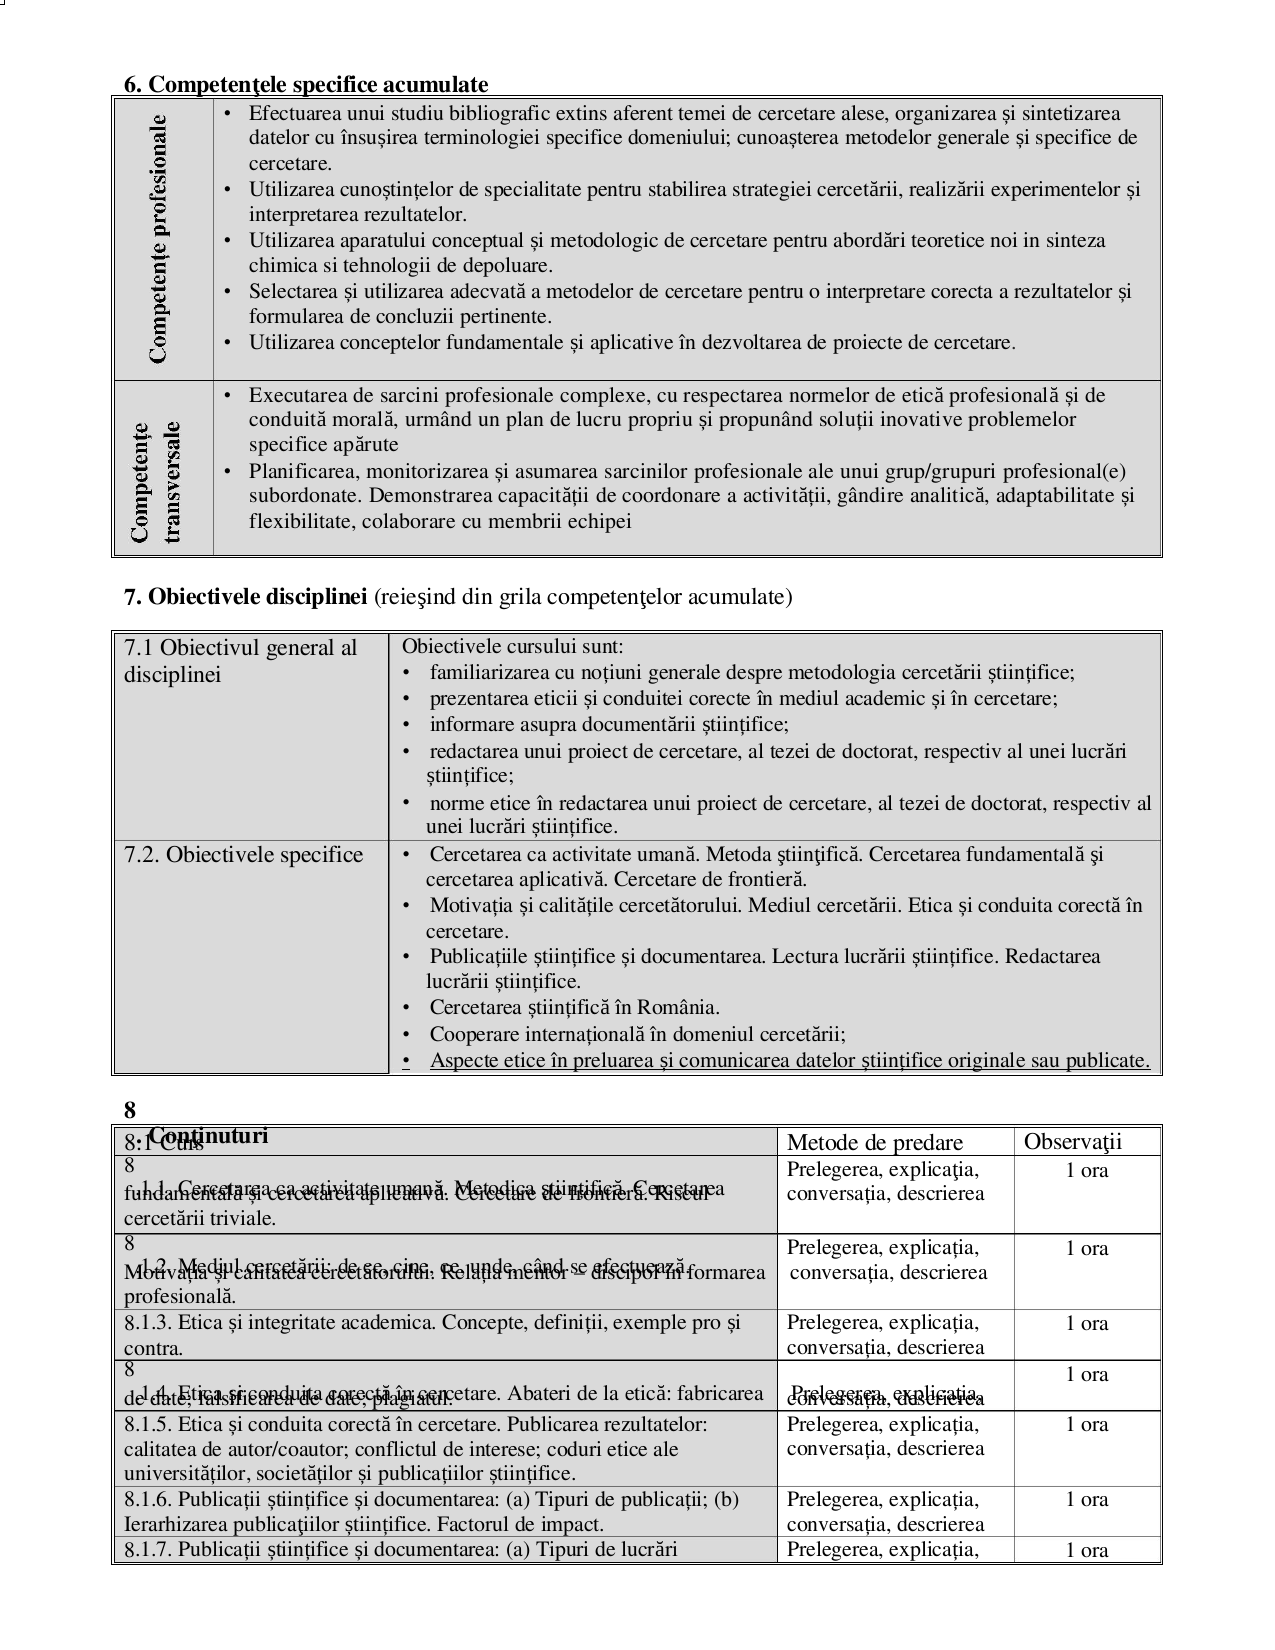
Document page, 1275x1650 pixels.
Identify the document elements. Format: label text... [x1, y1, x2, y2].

text • [402, 713, 430, 737]
text 7 [124, 639, 247, 660]
text Motivația și calitatea cercetătorului. Relația mentor – discipol în formarea conversația, descrierea [124, 1260, 1008, 1284]
text cercetarea aplicativă. Cercetare de frontieră. [426, 867, 1173, 891]
text conduită morală, urmând un plan de lucru propriu și propunând soluții inovative problemelor [249, 407, 1131, 432]
text . Competenţele specifice acumulate [136, 71, 512, 97]
text Publicațiile științifice și documentarea. Lectura lucrării științifice. Redactarea [430, 944, 1173, 968]
text conversația, descrierea [787, 1181, 1009, 1205]
text contra. [124, 1340, 765, 1359]
text .1 Curs [136, 1134, 229, 1155]
text • [402, 739, 430, 763]
text universităților, societăților și publicațiilor științifice. [124, 1461, 599, 1485]
text Prelegerea, explicația, [787, 1311, 1009, 1334]
text 8 [124, 1101, 293, 1122]
text • [223, 330, 249, 354]
text Prelegerea, explicaţia, [787, 1157, 1009, 1181]
text • [223, 177, 249, 201]
text .1.7. Publicații științifice și documentarea: (a) Tipuri de lucrări [135, 1537, 762, 1561]
text 1 ora [1065, 1366, 1134, 1385]
text 1 ora [1065, 1240, 1134, 1259]
text • [402, 1048, 430, 1072]
text Prelegerea, explicația, [787, 1235, 1003, 1259]
text Motivația și calitățile cercetătorului. Mediul cercetării. Etica și conduita corectă în [430, 893, 1173, 917]
text Cercetarea științifică în România. [430, 996, 1171, 1019]
text de date; falsificarea de date; plagiatul. [124, 1390, 731, 1410]
text Prelegerea, explicația, [787, 1412, 1009, 1436]
text 1 ora [1065, 1161, 1147, 1181]
text cercetare. [249, 155, 1160, 174]
text lucrării științifice. [426, 969, 1173, 993]
text .1.6. Publicații științifice și documentarea: (a) Tipuri de publicații; (b) [135, 1487, 762, 1511]
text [787, 1512, 1009, 1536]
picture [112, 631, 1162, 1075]
text 8 [124, 1157, 749, 1177]
text unei lucrări științifice. [426, 815, 1173, 839]
text 1 ora [1065, 1542, 1134, 1561]
text Utilizarea aparatului conceptual și metodologic de cercetare pentru abordări teoretice noi in sinteza [249, 228, 1163, 252]
text Obiectivele cursului sunt: [402, 638, 648, 658]
text .1.1. Cercetarea ca activitate umană. Metodica științifică. Cercetarea [135, 1177, 749, 1201]
text disciplinei [124, 666, 247, 687]
text cercetării triviale. [124, 1206, 733, 1230]
text conversația, descrierea [787, 1436, 1009, 1460]
text 8 [124, 1416, 702, 1436]
text 8 [124, 1235, 713, 1255]
text • [223, 279, 249, 303]
text specifice apărute [249, 432, 1131, 456]
text • [402, 842, 430, 866]
text interpretarea rezultatelor. [249, 206, 1163, 226]
text • [402, 944, 430, 968]
text • [223, 228, 249, 252]
text • [223, 383, 249, 407]
text calitatea de autor/coautor; conflictul de interese; coduri etice ale [124, 1441, 702, 1460]
text Prelegerea, explicația, [787, 1537, 1009, 1561]
text 8 [124, 1542, 160, 1561]
picture [112, 1125, 1162, 1564]
text Observaţii [1024, 1129, 1147, 1155]
text 1 ora [1065, 1491, 1134, 1511]
text conversația, descrierea [787, 1335, 1009, 1359]
text • [402, 1022, 430, 1046]
text .1.3. Etica și integritate academica. Concepte, definiții, exemple pro și [135, 1311, 765, 1334]
text .1 Obiectivul general al [247, 639, 816, 660]
picture [112, 96, 1162, 557]
text .1.4. Etica și conduita corectă în cercetare. Abateri de la etică: fabricarea Prelegerea, explicația, [135, 1381, 1003, 1405]
text • [402, 660, 430, 684]
text subordonate. Demonstrarea capacității de coordonare a activității, gândire analitică, adaptabilitate și [249, 483, 1161, 508]
text • [402, 686, 430, 710]
text 1 ora [1065, 1315, 1134, 1334]
text Selectarea și utilizarea adecvată a metodelor de cercetare pentru o interpretare corecta a rezultatelor și [249, 279, 1163, 303]
text Metode de predare [787, 1134, 1009, 1155]
text flexibilitate, colaborare cu membrii echipei [249, 512, 1161, 532]
text • [402, 996, 430, 1019]
text Executarea de sarcini profesionale complexe, cu respectarea normelor de etică profesională și de [249, 383, 1131, 407]
text Prelegerea, explicația, [787, 1487, 1009, 1511]
text Utilizarea conceptelor fundamentale și aplicative în dezvoltarea de proiecte de cercetare. [249, 330, 1163, 354]
text . Conţinuturi [136, 1122, 293, 1148]
text norme etice în redactarea unui proiect de cercetare, al tezei de doctorat, respectiv al [430, 794, 1173, 814]
text familiarizarea cu noțiuni generale despre metodologia cercetării științifice; [430, 660, 1148, 684]
text • [223, 101, 249, 125]
text științifice; [426, 764, 1148, 788]
text Utilizarea cunoștințelor de specialitate pentru stabilirea strategiei cercetării, realizării experimentelor și [249, 177, 1163, 201]
text • [223, 459, 249, 483]
text formularea de concluzii pertinente. [249, 308, 1163, 328]
text redactarea unui proiect de cercetare, al tezei de doctorat, respectiv al unei lucrări [430, 739, 1148, 763]
text .1.5. Etica și conduita corectă în cercetare. Publicarea rezultatelor: [135, 1412, 731, 1436]
text Cercetarea ca activitate umană. Metoda ştiinţifică. Cercetarea fundamentală şi [430, 842, 1173, 866]
text profesională. [124, 1285, 1008, 1309]
text Cooperare internațională în domeniul cercetării; [430, 1022, 1171, 1046]
text datelor cu însușirea terminologiei specifice domeniului; cunoașterea metodelor generale și specifice de [249, 126, 1160, 149]
text . Obiectivele disciplinei (reieşind din grila competenţelor acumulate) [136, 583, 816, 609]
text chimica si tehnologii de depoluare. [249, 257, 1163, 277]
text cercetare. [426, 922, 1173, 942]
text • [402, 790, 434, 814]
text .2. Obiectivele specifice [136, 846, 388, 867]
text Ierarhizarea publicaţiilor științifice. Factorul de impact. [124, 1512, 762, 1536]
text Planificarea, monitorizarea și asumarea sarcinilor profesionale ale unui grup/grupuri profesional(e) [249, 459, 1161, 483]
text • [402, 893, 430, 917]
text 1 ora [1065, 1416, 1134, 1436]
text fundamentală și cercetarea aplicativă. Cercetare de frontieră. Riscul [124, 1181, 733, 1205]
text conversația, descrierea [787, 1386, 1009, 1410]
text prezentarea eticii și conduitei corecte în mediul academic și în cercetare; [430, 686, 1148, 710]
text 8 [124, 1361, 1003, 1381]
text informare asupra documentării științifice; [430, 713, 1148, 737]
text Efectuarea unui studiu bibliografic extins aferent temei de cercetare alese, organizarea și sintetizarea [249, 101, 1141, 125]
text Aspecte etice în preluarea și comunicarea datelor științifice originale sau publicate. [430, 1048, 1171, 1072]
